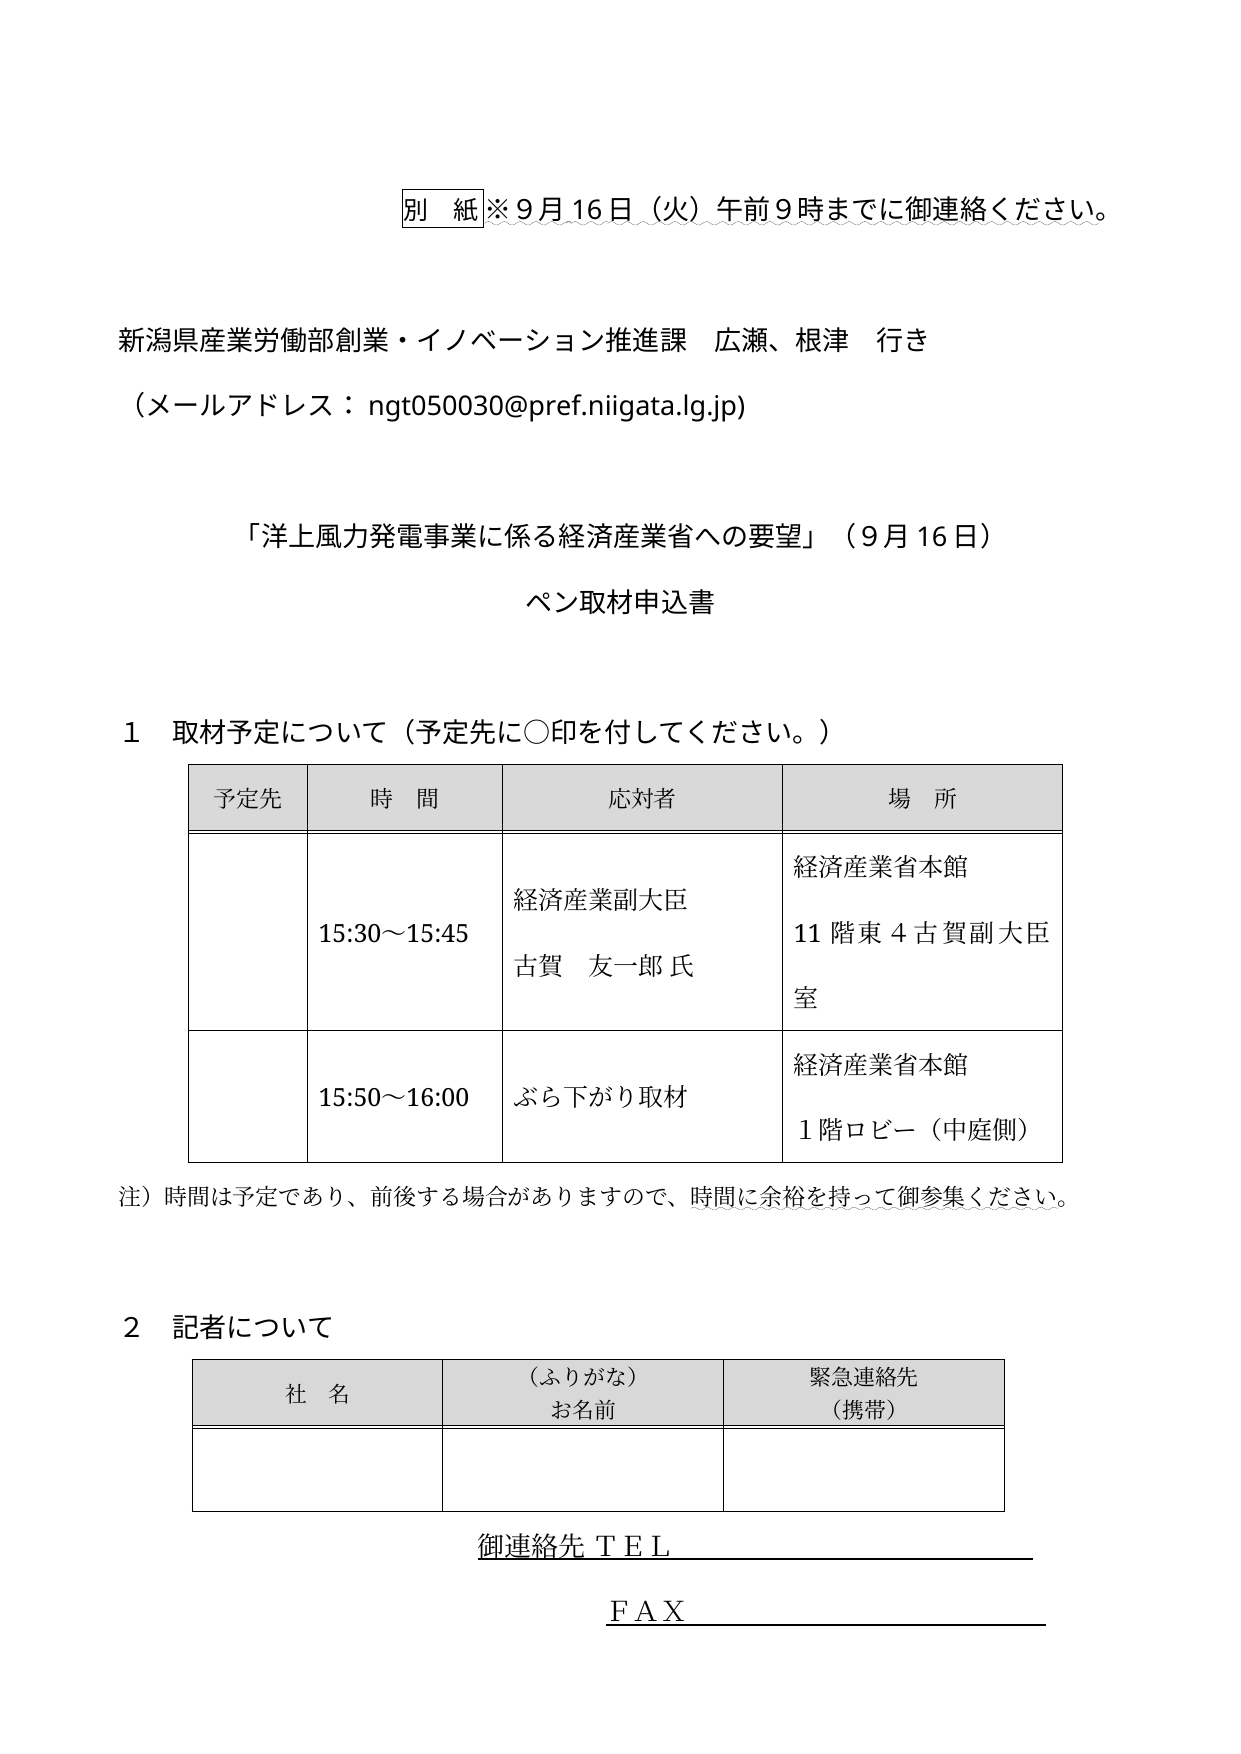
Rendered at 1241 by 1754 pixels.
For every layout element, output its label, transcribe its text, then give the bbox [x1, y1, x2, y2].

table_cell 経済産業省本館 １階ロビー（中庭側） [783, 1031, 1062, 1162]
table_cell [189, 834, 307, 1030]
table_header （ふりがな） お名前 [443, 1360, 723, 1425]
table_cell [724, 1429, 1004, 1511]
text 「洋上風力発電事業に係る経済産業省への要望」（９月16日） [118, 502, 1122, 568]
text （メールアドレス： ngt050030@pref.niigata.lg.jp) [118, 371, 1122, 437]
table_cell 経済産業省本館 11階東４古賀副大臣室 [783, 834, 1062, 1030]
table_cell 経済産業副大臣 古賀 友一郎 氏 [503, 834, 782, 1030]
text １ 取材予定について（予定先に○印を付してください。） [118, 698, 1122, 764]
table_cell [193, 1429, 442, 1511]
table_header 予定先 [189, 765, 307, 830]
table_header 場 所 [783, 765, 1062, 830]
table_cell 15:30～15:45 [308, 834, 502, 1030]
text ２ 記者について [118, 1293, 1122, 1359]
text ＦＡＸ [118, 1577, 1122, 1642]
table_header 社 名 [193, 1360, 442, 1425]
table_header 緊急連絡先 （携帯） [724, 1360, 1004, 1425]
table_header 時 間 [308, 765, 502, 830]
text 新潟県産業労働部創業・イノベーション推進課 広瀬、根津 行き [118, 306, 1122, 371]
table_cell [189, 1031, 307, 1162]
text 注）時間は予定であり、前後する場合がありますので、時間に余裕を持って御参集ください。 [118, 1163, 1122, 1228]
text 別 紙 ※９月16日（火）午前９時までに御連絡ください。 [118, 110, 1122, 241]
text ペン取材申込書 [118, 568, 1122, 633]
table_cell [443, 1429, 723, 1511]
table_cell 15:50～16:00 [308, 1031, 502, 1162]
table_header 応対者 [503, 765, 782, 830]
text 御連絡先 ＴＥＬ [118, 1512, 1122, 1577]
table_cell ぶら下がり取材 [503, 1031, 782, 1162]
